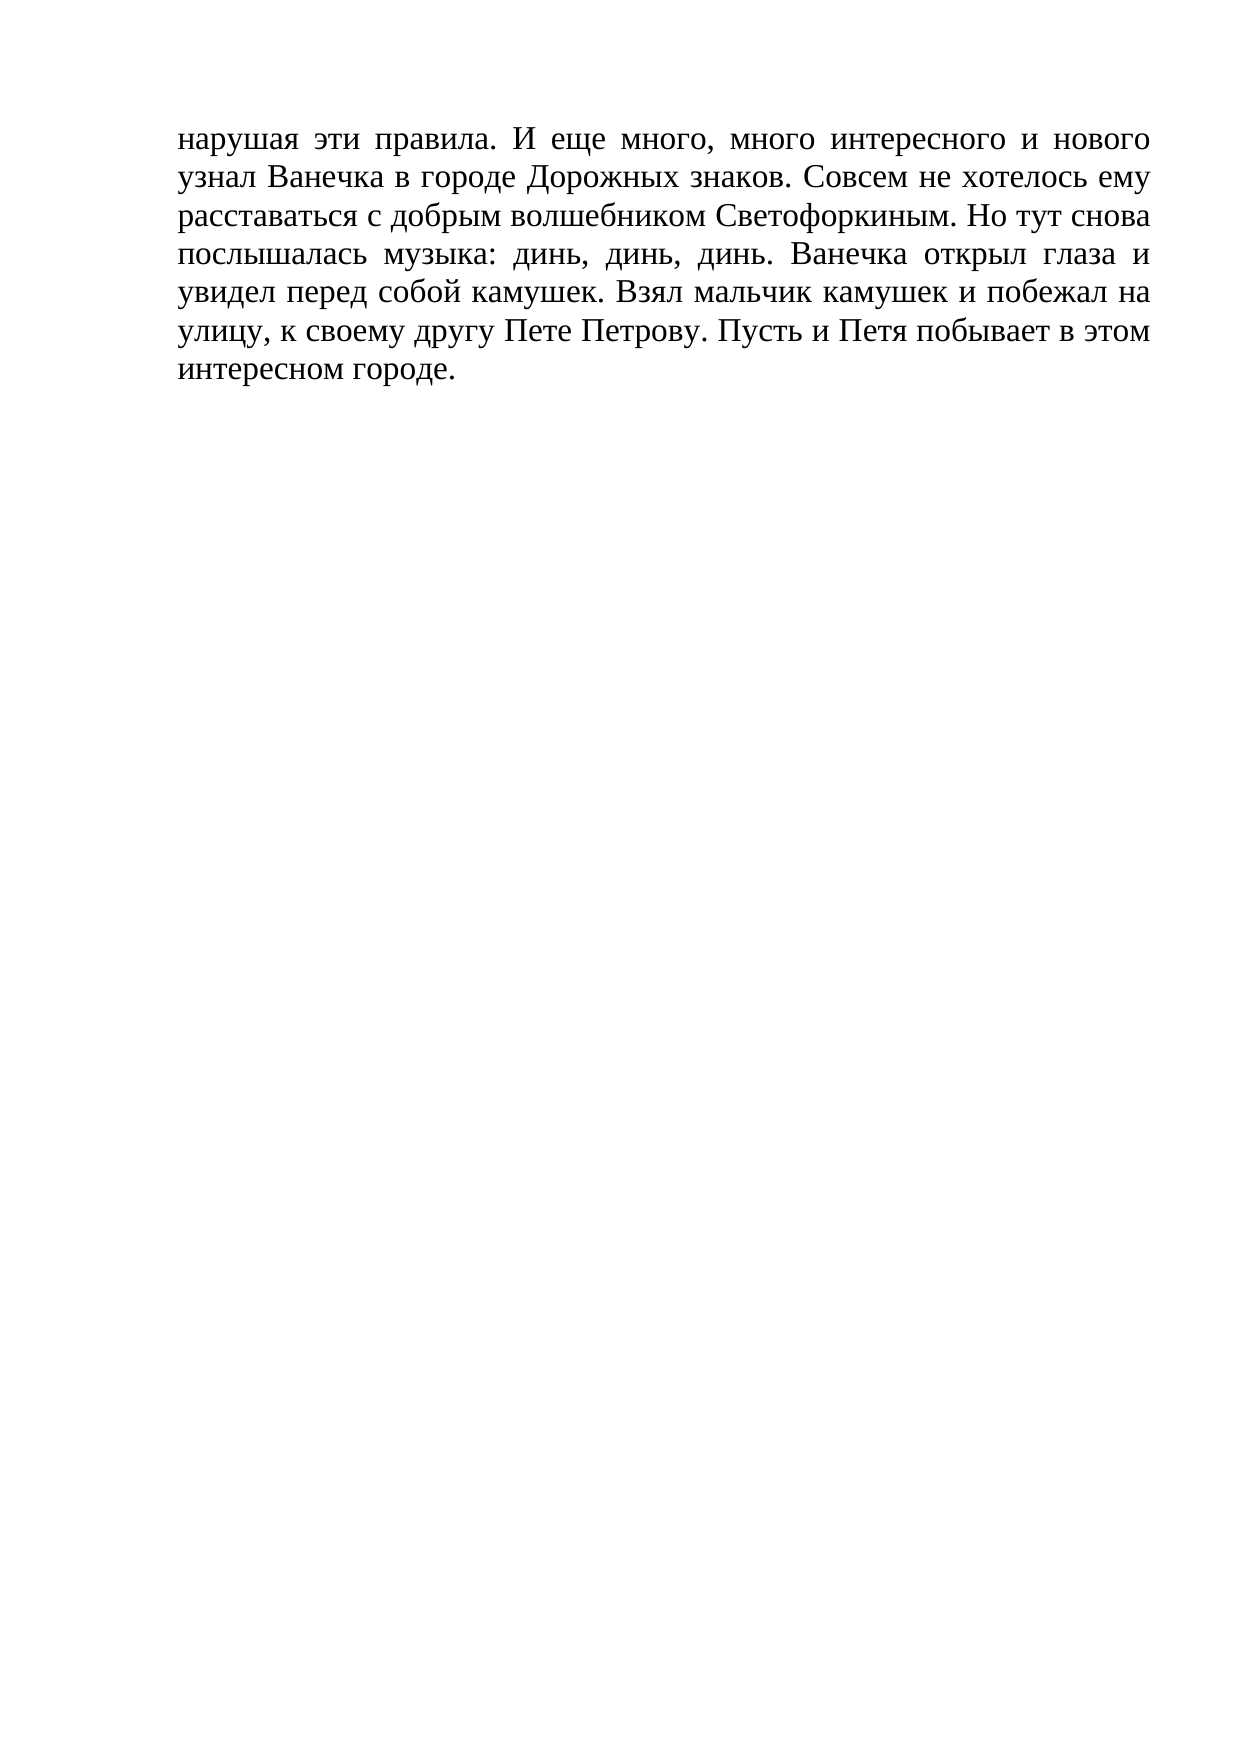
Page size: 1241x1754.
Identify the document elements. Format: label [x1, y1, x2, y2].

text [177, 118, 1152, 386]
